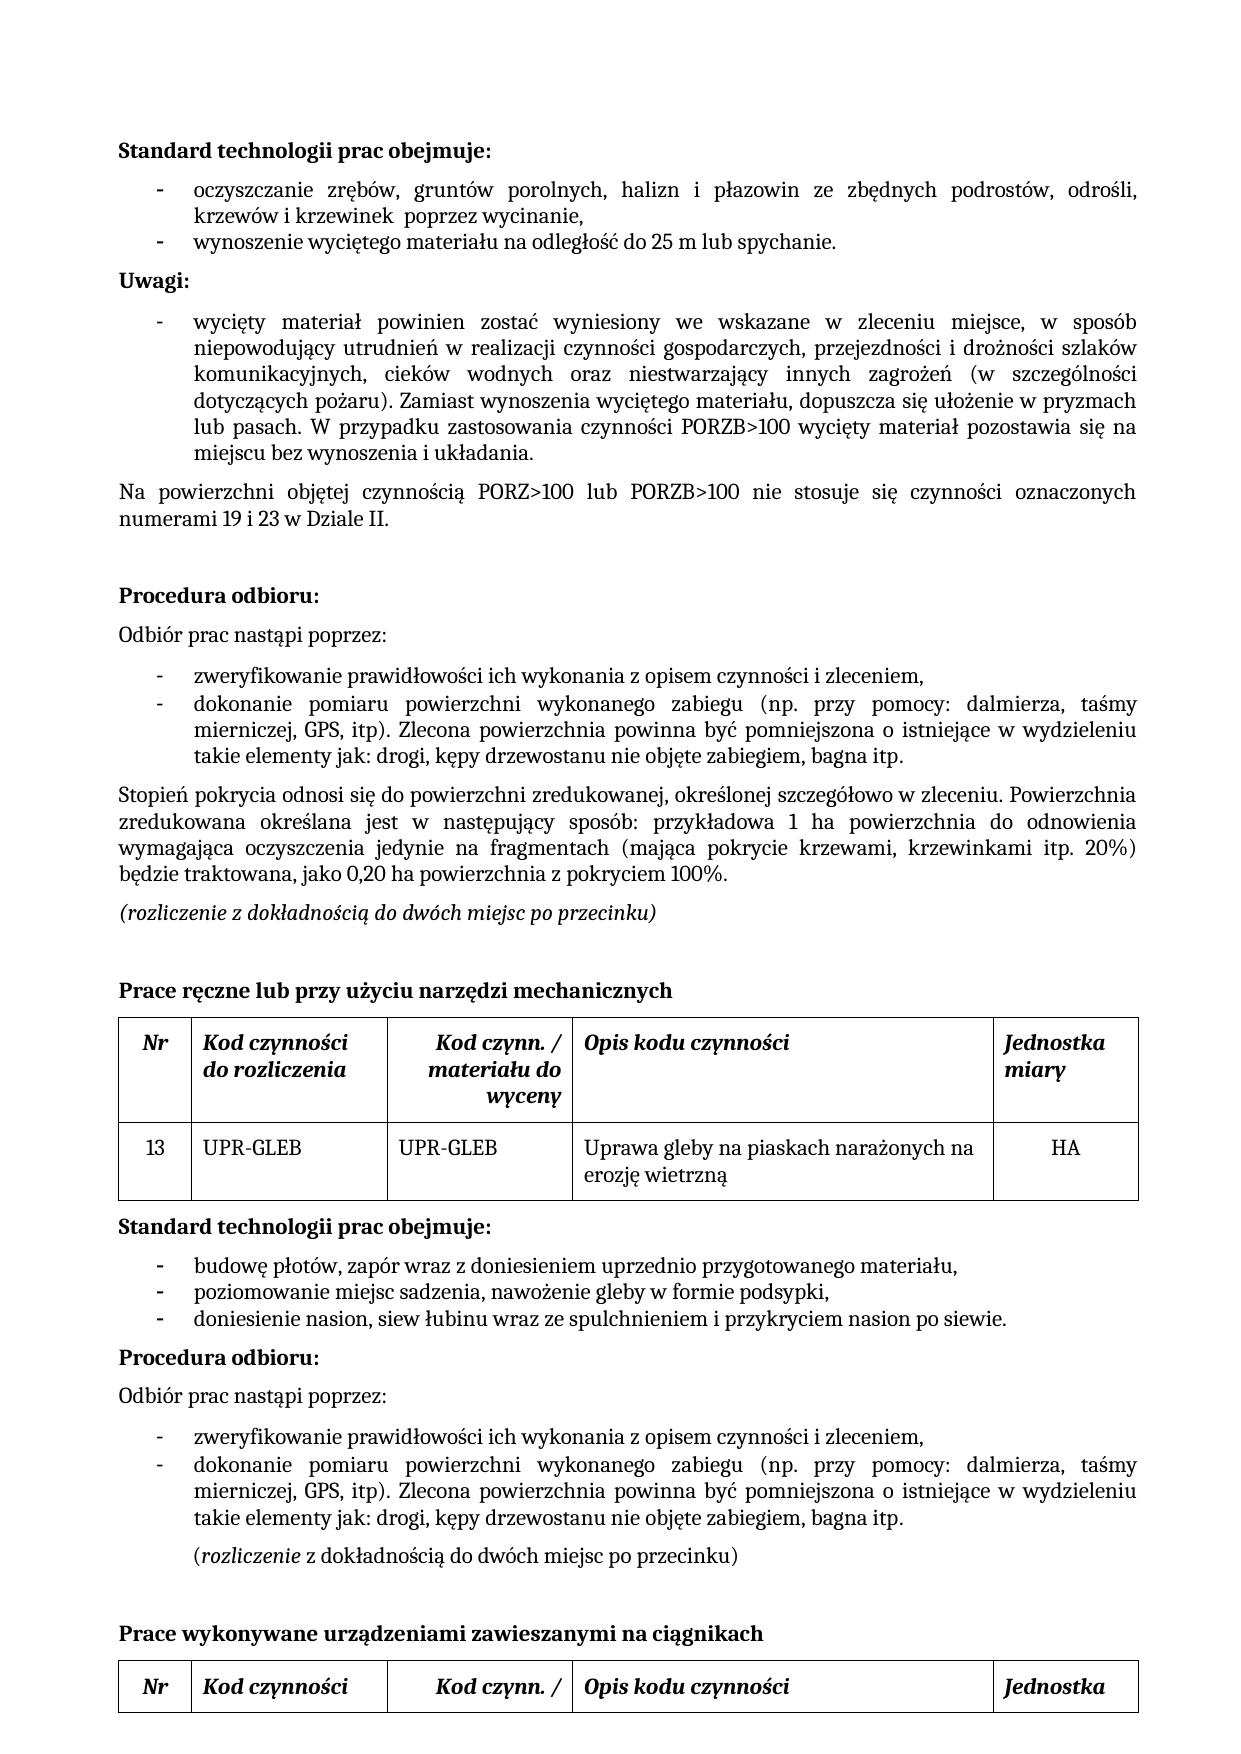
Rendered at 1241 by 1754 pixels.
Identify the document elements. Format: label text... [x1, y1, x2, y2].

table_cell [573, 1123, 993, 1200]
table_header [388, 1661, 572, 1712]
text Procedura odbioru: [119, 1344, 1138, 1371]
text Uwagi: [119, 268, 1138, 294]
list dokonanie pomiaru powierzchni wykonanego zabiegu (np. przy pomocy: dalmierza, taśmy mierniczej, GPS, itp). Zlecona powierzchnia powinna być pomniejszona o istniejące w wydzieleniu takie elementy jak: drogi, kępy drzewostanu nie objęte zabiegiem, bagna itp. [156, 689, 1138, 769]
text Standard technologii prac obejmuje: [119, 1214, 1138, 1240]
list zweryfikowanie prawidłowości ich wykonania z opisem czynności i zleceniem, [156, 661, 1138, 689]
text (rozliczenie z dokładnością do dwóch miejsc po przecinku) [119, 900, 1138, 926]
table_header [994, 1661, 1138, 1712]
text Prace ręczne lub przy użyciu narzędzi mechanicznych [119, 978, 1138, 1004]
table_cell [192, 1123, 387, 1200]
text Odbiór prac nastąpi poprzez: [119, 622, 1138, 648]
text Procedura odbioru: [119, 583, 1138, 609]
list budowę płotów, zapór wraz z doniesieniem uprzednio przygotowanego materiału, [156, 1253, 1138, 1279]
text Prace wykonywane urządzeniami zawieszanymi na ciągnikach [119, 1621, 1138, 1647]
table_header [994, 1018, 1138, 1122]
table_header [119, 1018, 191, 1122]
list wycięty materiał powinien zostać wyniesiony we wskazane w zleceniu miejsce, w sposób niepowodujący utrudnień w realizacji czynności gospodarczych, przejezdności i drożności szlaków komunikacyjnych, cieków wodnych oraz niestwarzający innych zagrożeń (w szczególności dotyczących pożaru). Zamiast wynoszenia wyciętego materiału, dopuszcza się ułożenie w pryzmach lub pasach. W przypadku zastosowania czynności PORZB>100 wycięty materiał pozostawia się na miejscu bez wynoszenia i układania. [156, 307, 1138, 467]
text Na powierzchni objętej czynnością PORZ>100 lub PORZB>100 nie stosuje się czynności oznaczonych numerami 19 i 23 w Dziale II. [119, 479, 1138, 532]
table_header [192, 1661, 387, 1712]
text Stopień pokrycia odnosi się do powierzchni zredukowanej, określonej szczegółowo w zleceniu. Powierzchnia zredukowana określana jest w następujący sposób: przykładowa 1 ha powierzchnia do odnowienia wymagająca oczyszczenia jedynie na fragmentach (mająca pokrycie krzewami, krzewinkami itp. 20%) będzie traktowana, jako 0,20 ha powierzchnia z pokryciem 100%. [119, 782, 1138, 887]
list doniesienie nasion, siew łubinu wraz ze spulchnieniem i przykryciem nasion po siewie. [156, 1306, 1138, 1332]
list wynoszenie wyciętego materiału na odległość do 25 m lub spychanie. [156, 229, 1138, 255]
text Standard technologii prac obejmuje: [119, 137, 1138, 164]
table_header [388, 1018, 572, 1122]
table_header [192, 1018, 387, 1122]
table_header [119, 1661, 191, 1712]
text (rozliczenie z dokładnością do dwóch miejsc po przecinku) [119, 1543, 1138, 1570]
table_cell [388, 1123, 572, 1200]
text Odbiór prac nastąpi poprzez: [119, 1383, 1138, 1409]
list oczyszczanie zrębów, gruntów porolnych, halizn i płazowin ze zbędnych podrostów, odrośli, krzewów i krzewinek poprzez wycinanie, [156, 176, 1138, 229]
list dokonanie pomiaru powierzchni wykonanego zabiegu (np. przy pomocy: dalmierza, taśmy mierniczej, GPS, itp). Zlecona powierzchnia powinna być pomniejszona o istniejące w wydzieleniu takie elementy jak: drogi, kępy drzewostanu nie objęte zabiegiem, bagna itp. [156, 1450, 1138, 1531]
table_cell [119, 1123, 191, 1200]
list poziomowanie miejsc sadzenia, nawożenie gleby w formie podsypki, [156, 1279, 1138, 1306]
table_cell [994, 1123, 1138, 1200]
list zweryfikowanie prawidłowości ich wykonania z opisem czynności i zleceniem, [156, 1422, 1138, 1450]
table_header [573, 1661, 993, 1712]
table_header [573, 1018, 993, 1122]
